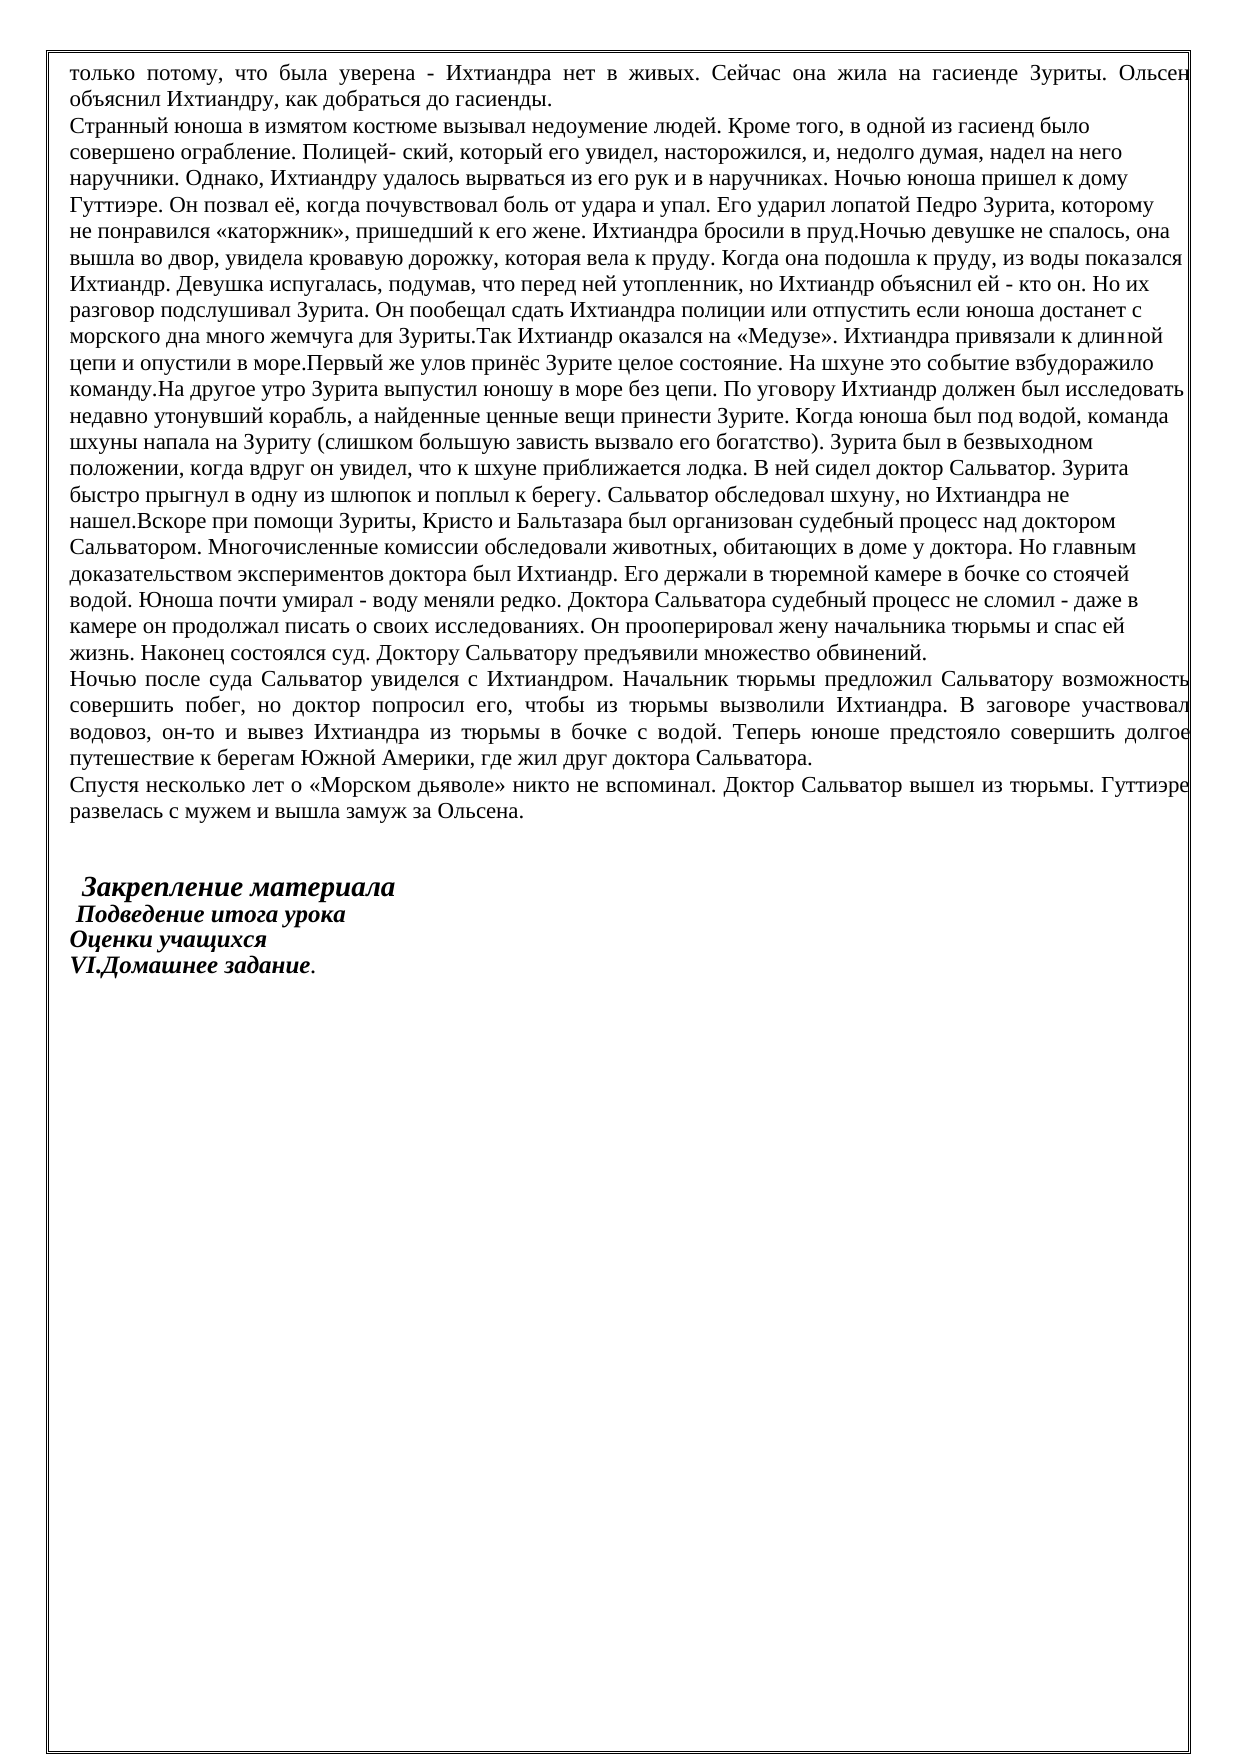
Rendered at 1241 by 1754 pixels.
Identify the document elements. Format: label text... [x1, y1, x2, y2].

text Спустя несколько лет о «Морском дьяволе» никто не вспоминал. Доктор Сальватор вышел из тюрьмы. Гуттиэре развелась с мужем и вышла замуж за Ольсена. [69, 771, 1188, 823]
text Оценки учащихся [69, 927, 1188, 953]
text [69, 59, 1188, 112]
text Подведение итога урока [69, 902, 1188, 927]
text VI.Домашнее задание. [69, 953, 1188, 978]
text Ночью после суда Сальватор увиделся с Ихтиандром. Начальник тюрьмы предложил Сальватору возможность совершить побег, но доктор попросил его, чтобы из тюрьмы вызволили Ихтиандра. В заговоре участвовал водовоз, он-то и вывез Ихтиандра из тюрьмы в бочке с водой. Теперь юноше предстояло совершить долгое путешествие к берегам Южной Америки, где жил друг доктора Сальватора. [69, 665, 1188, 771]
text не понравился «каторжник», пришедший к его жене. Ихтиандра бросили в пруд.Ночью девушке не спалось, она вышла во двор, увидела кровавую дорожку, которая вела к пруду. Когда она подошла к пруду, из воды показался Ихтиандр. Девушка испугалась, подумав, что перед ней утопленник, но Ихтиандр объяснил ей - кто он. Но их разговор подслушивал Зурита. Он пообещал сдать Ихтиандра полиции или отпустить если юноша достанет с морского дна много жемчуга для Зуриты.Так Ихтиандр оказался на «Медузе». Ихтиандра привязали к длинной цепи и опустили в море.Первый же улов принёс Зурите целое состояние. На шхуне это событие взбудоражило команду.На другое утро Зурита выпустил юношу в море без цепи. По уговору Ихтиандр должен был исследовать недавно утонувший корабль, а найденные ценные вещи принести Зурите. Когда юноша был под водой, команда шхуны напала на Зуриту (слишком большую зависть вызвало его богатство). Зурита был в безвыходном положении, когда вдруг он увидел, что к шхуне приближается лодка. В ней сидел доктор Сальватор. Зурита быстро прыгнул в одну из шлюпок и поплыл к берегу. Сальватор обследовал шхуну, но Ихтиандра не нашел.Вскоре при помощи Зуриты, Кристо и Бальтазара был организован судебный процесс над доктором Сальватором. Многочисленные комиссии обследовали животных, обитающих в доме у доктора. Но главным доказательством экспериментов доктора был Ихтиандр. Его держали в тюремной камере в бочке со стоячей водой. Юноша почти умирал - воду меняли редко. Доктора Сальватора судебный процесс не сломил - даже в камере он продолжал писать о своих исследованиях. Он прооперировал жену начальника тюрьмы и спас ей жизнь. Наконец состоялся суд. Доктору Сальватору предъявили множество обвинений. [69, 217, 1188, 665]
text Странный юноша в измятом костюме вызывал недоумение людей. Кроме того, в одной из гасиенд было совершено ограбление. Полицей- ский, который его увидел, насторожился, и, недолго думая, надел на него наручники. Однако, Ихтиандру удалось вырваться из его рук и в наручниках. Ночью юноша пришел к дому Гуттиэре. Он позвал её, когда почувствовал боль от удара и упал. Его ударил лопатой Педро Зурита, которому [69, 112, 1188, 217]
text Закрепление материала [82, 876, 1188, 902]
